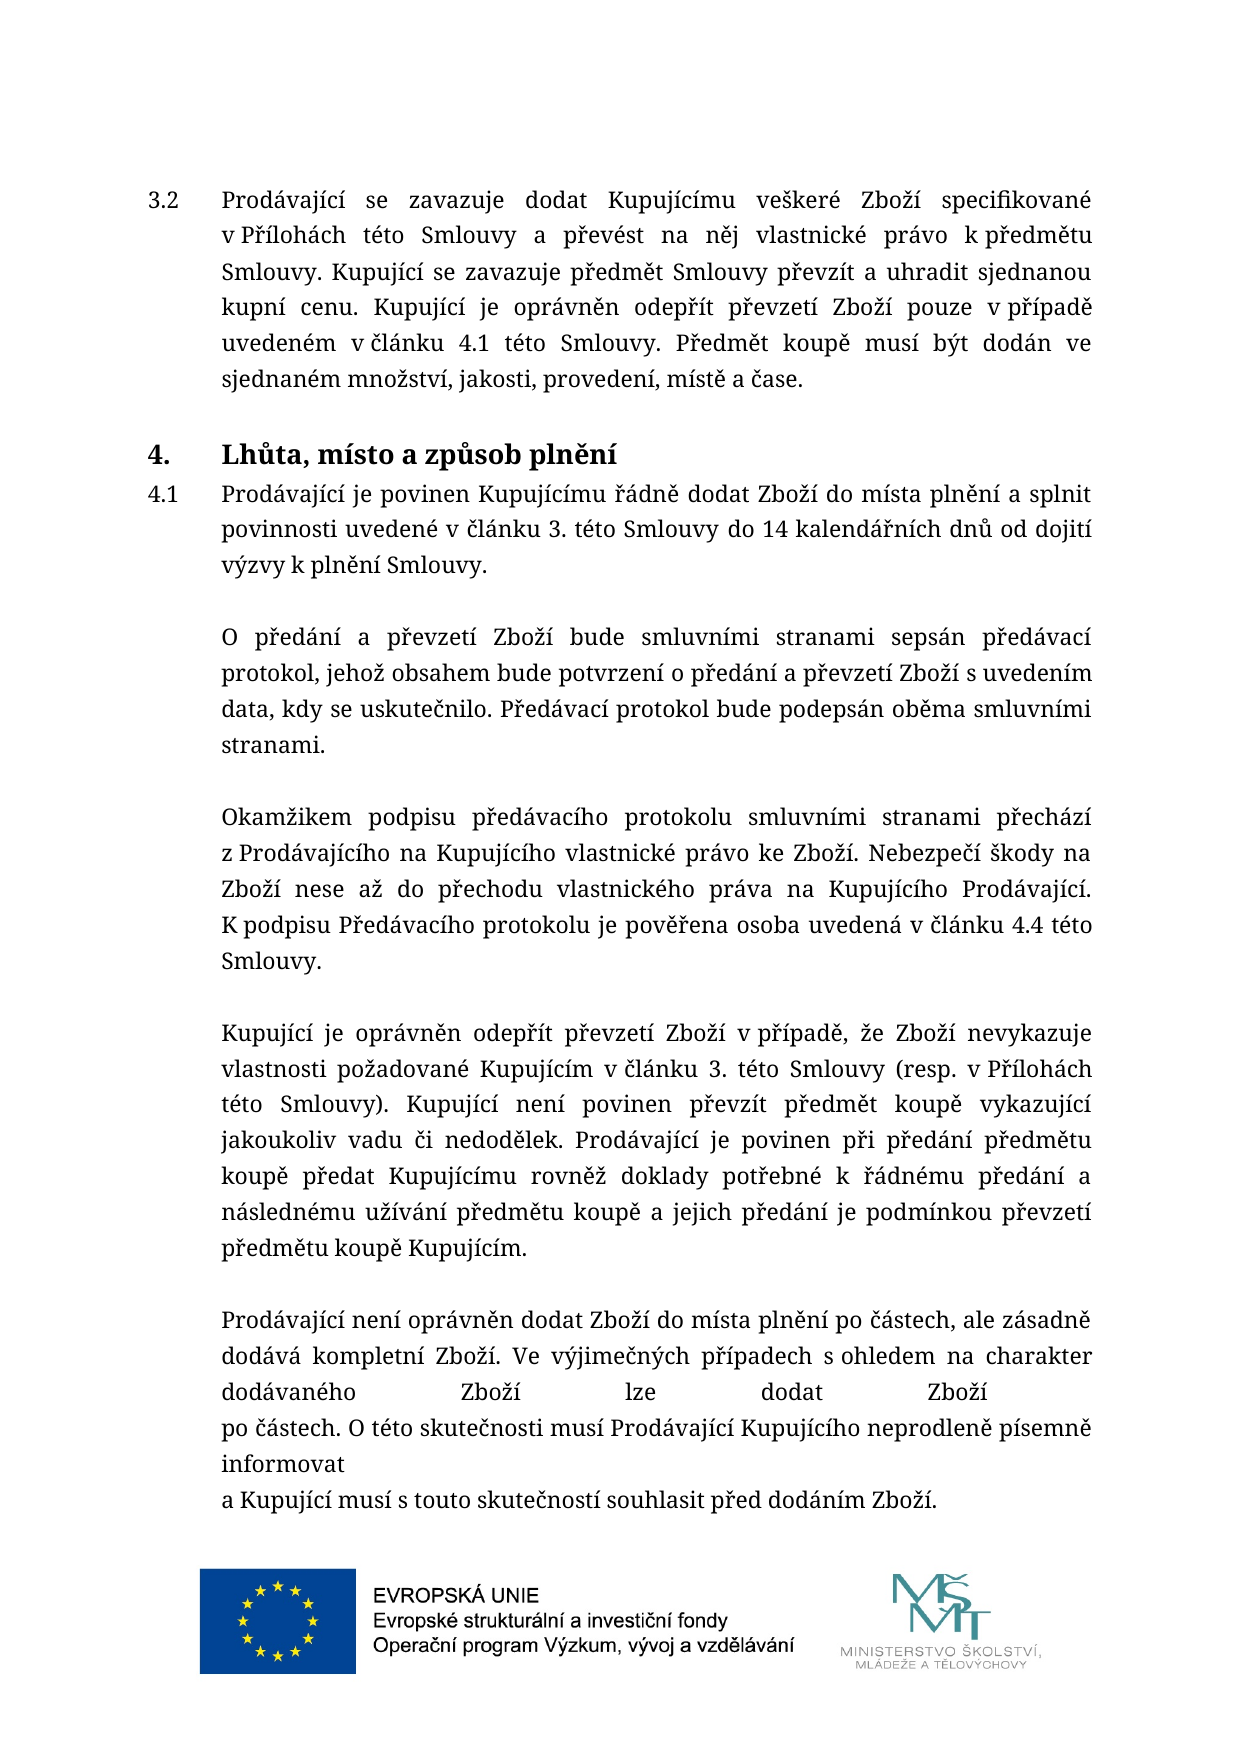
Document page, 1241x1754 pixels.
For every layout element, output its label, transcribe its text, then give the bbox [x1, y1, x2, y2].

text 4.1 Prodávající je povinen Kupujícímu řádně dodat Zboží do místa plnění a splnit povinnosti uvedené v článku 3. této Smlouvy do 14 kalendářních dnů od dojití výzvy k plnění Smlouvy. [148, 477, 1093, 581]
text Okamžikem podpisu předávacího protokolu smluvními stranami přechází z Prodávajícího na Kupujícího vlastnické právo ke Zboží. Nebezpečí škody na Zboží nese až do přechodu vlastnického práva na Kupujícího Prodávající. K podpisu Předávacího protokolu je pověřena osoba uvedená v článku 4.4 této Smlouvy. [221, 801, 1093, 976]
text 4. Lhůta, místo a způsob plnění [148, 435, 1093, 472]
text O předání a převzetí Zboží bude smluvními stranami sepsán předávací protokol, jehož obsahem bude potvrzení o předání a převzetí Zboží s uvedením data, kdy se uskutečnilo. Předávací protokol bude podepsán oběma smluvními stranami. [221, 621, 1093, 760]
text Prodávající není oprávněn dodat Zboží do místa plnění po částech, ale zásadně dodává kompletní Zboží. Ve výjimečných případech s ohledem na charakter dodávaného Zboží lze dodat Zboží po částech. O této skutečnosti musí Prodávající Kupujícího neprodleně písemně informovat a Kupující musí s touto skutečností souhlasit před dodáním Zboží. [221, 1304, 1093, 1515]
text Kupující je oprávněn odepřít převzetí Zboží v případě, že Zboží nevykazuje vlastnosti požadované Kupujícím v článku 3. této Smlouvy (resp. v Přílohách této Smlouvy). Kupující není povinen převzít předmět koupě vykazující jakoukoliv vadu či nedodělek. Prodávající je povinen při předání předmětu koupě předat Kupujícímu rovněž doklady potřebné k řádnému předání a následnému užívání předmětu koupě a jejich předání je podmínkou převzetí předmětu koupě Kupujícím. [221, 1017, 1093, 1263]
list Prodávající se zavazuje dodat Kupujícímu veškeré Zboží specifikované v Přílohách této Smlouvy a převést na něj vlastnické právo k předmětu Smlouvy. Kupující se zavazuje předmět Smlouvy převzít a uhradit sjednanou kupní cenu. Kupující je oprávněn odepřít převzetí Zboží pouze v případě uvedeném v článku 4.1 této Smlouvy. Předmět koupě musí být dodán ve sjednaném množství, jakosti, provedení, místě a čase. [148, 183, 1093, 394]
picture [147, 1516, 1093, 1726]
